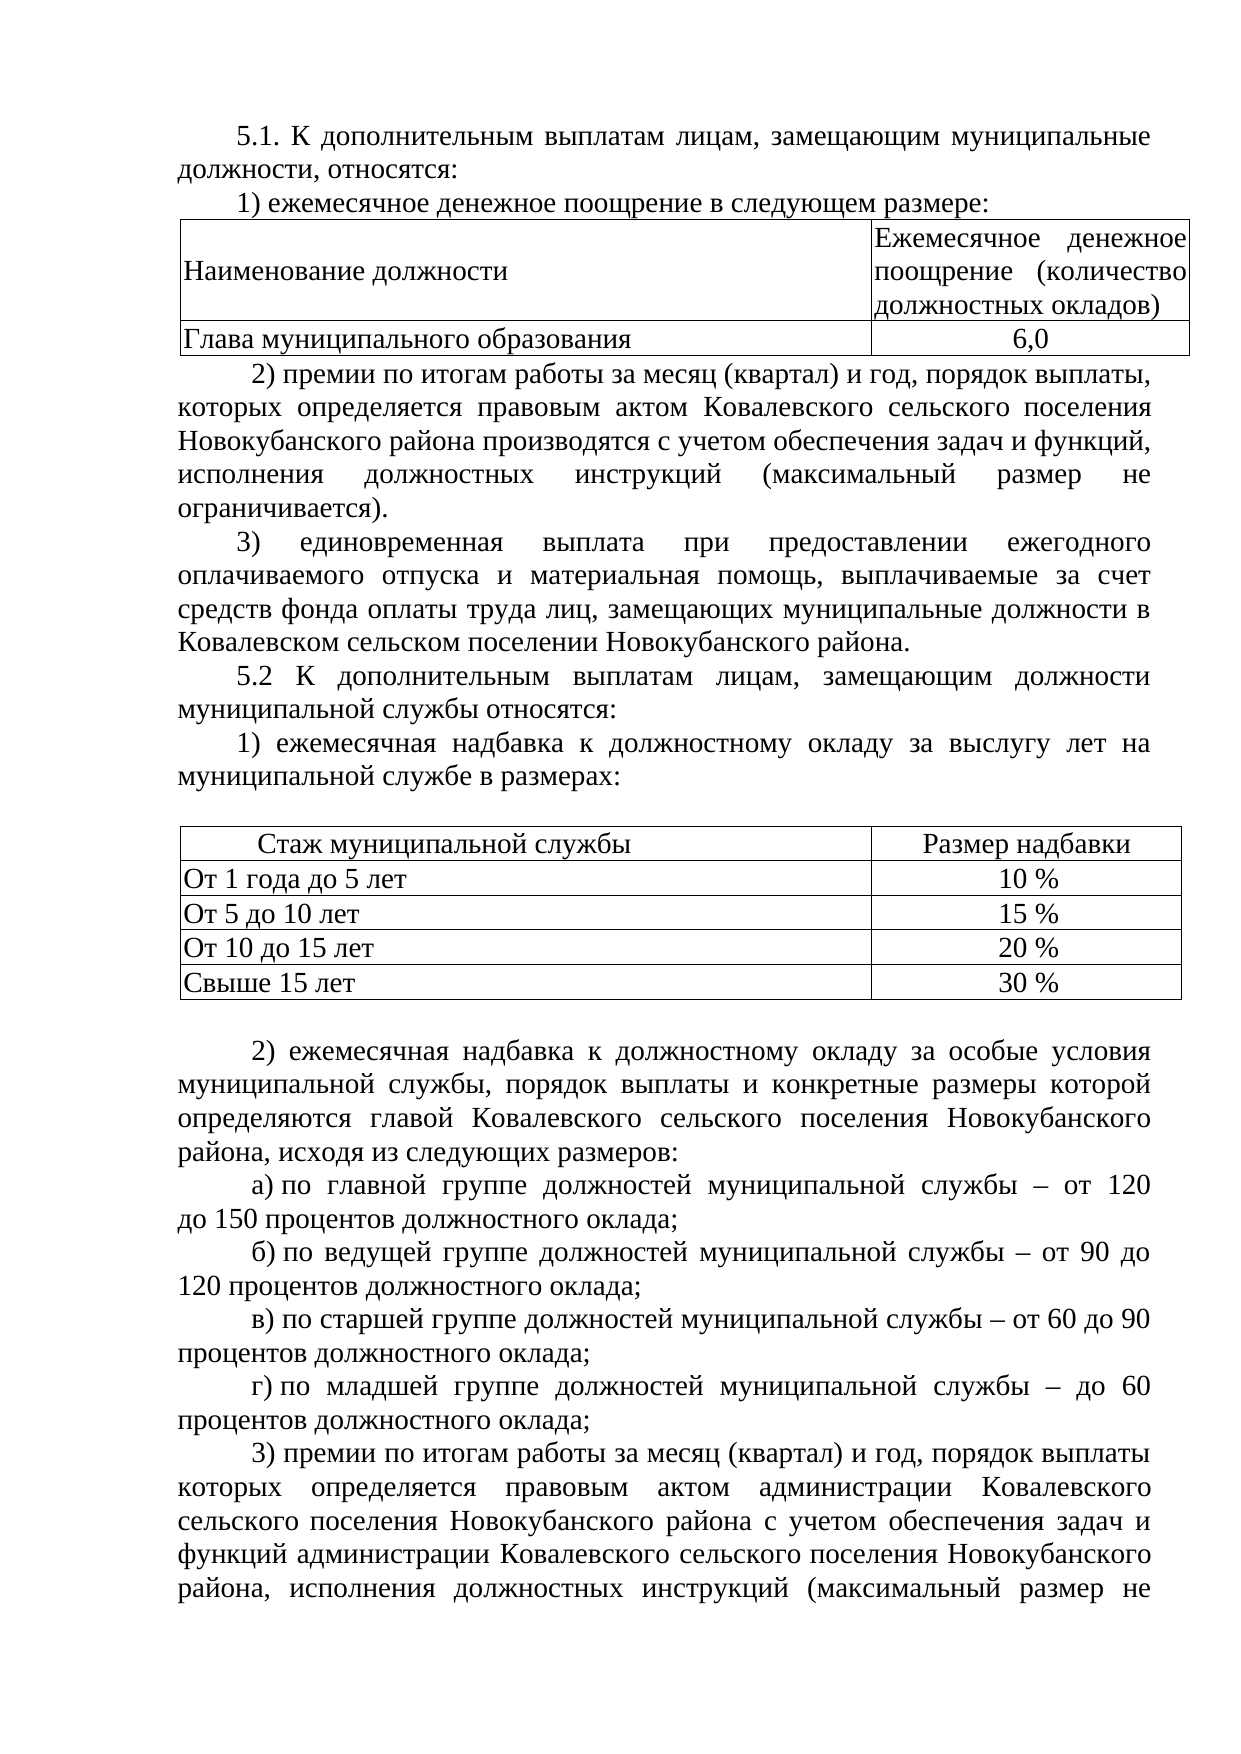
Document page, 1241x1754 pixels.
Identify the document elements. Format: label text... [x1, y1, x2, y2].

text в) по старшей группе должностей муниципальной службы – от 60 до 90 процентов должностного оклада; [177, 1301, 1152, 1368]
text г) по младшей группе должностей муниципальной службы – до 60 процентов должностного оклада; [177, 1368, 1152, 1436]
table_cell От 1 года до 5 лет [181, 861, 871, 895]
table_header Ежемесячное денежное поощрение (количество должностных окладов) [872, 220, 1189, 320]
table_cell От 5 до 10 лет [181, 896, 871, 929]
table_cell 30 % [872, 965, 1181, 998]
text 1) ежемесячное денежное поощрение в следующем размере: [177, 185, 1152, 219]
text 5.1. К дополнительным выплатам лицам, замещающим муниципальные должности, относятся: [177, 118, 1152, 185]
table_cell 10 % [872, 861, 1181, 895]
text 3) единовременная выплата при предоставлении ежегодного оплачиваемого отпуска и материальная помощь, выплачиваемые за счет средств фонда оплаты труда лиц, замещающих муниципальные должности в Ковалевском сельском поселении Новокубанского района. [177, 524, 1152, 658]
text 5.2 К дополнительным выплатам лицам, замещающим должности муниципальной службы относятся: [177, 658, 1152, 725]
text 2) ежемесячная надбавка к должностному окладу за особые условия муниципальной службы, порядок выплаты и конкретные размеры которой определяются главой Ковалевского сельского поселения Новокубанского района, исходя из следующих размеров: [177, 1033, 1152, 1167]
table_cell Свыше 15 лет [181, 965, 871, 998]
text 2) премии по итогам работы за месяц (квартал) и год, порядок выплаты, которых определяется правовым актом Ковалевского сельского поселения Новокубанского района производятся с учетом обеспечения задач и функций, исполнения должностных инструкций (максимальный размер не ограничивается). [177, 356, 1152, 524]
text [177, 1436, 1152, 1603]
table_cell 15 % [872, 896, 1181, 929]
table_header Стаж муниципальной службы [181, 827, 871, 860]
table_header Наименование должности [181, 220, 871, 320]
table_cell Глава муниципального образования [181, 321, 871, 355]
text б) по ведущей группе должностей муниципальной службы – от 90 до 120 процентов должностного оклада; [177, 1234, 1152, 1301]
table_cell 6,0 [872, 321, 1189, 355]
table_cell 20 % [872, 930, 1181, 964]
text 1) ежемесячная надбавка к должностному окладу за выслугу лет на муниципальной службе в размерах: [177, 725, 1152, 792]
table_cell От 10 до 15 лет [181, 930, 871, 964]
table_header Размер надбавки [872, 827, 1181, 860]
text а) по главной группе должностей муниципальной службы – от 120 до 150 процентов должностного оклада; [177, 1167, 1152, 1234]
